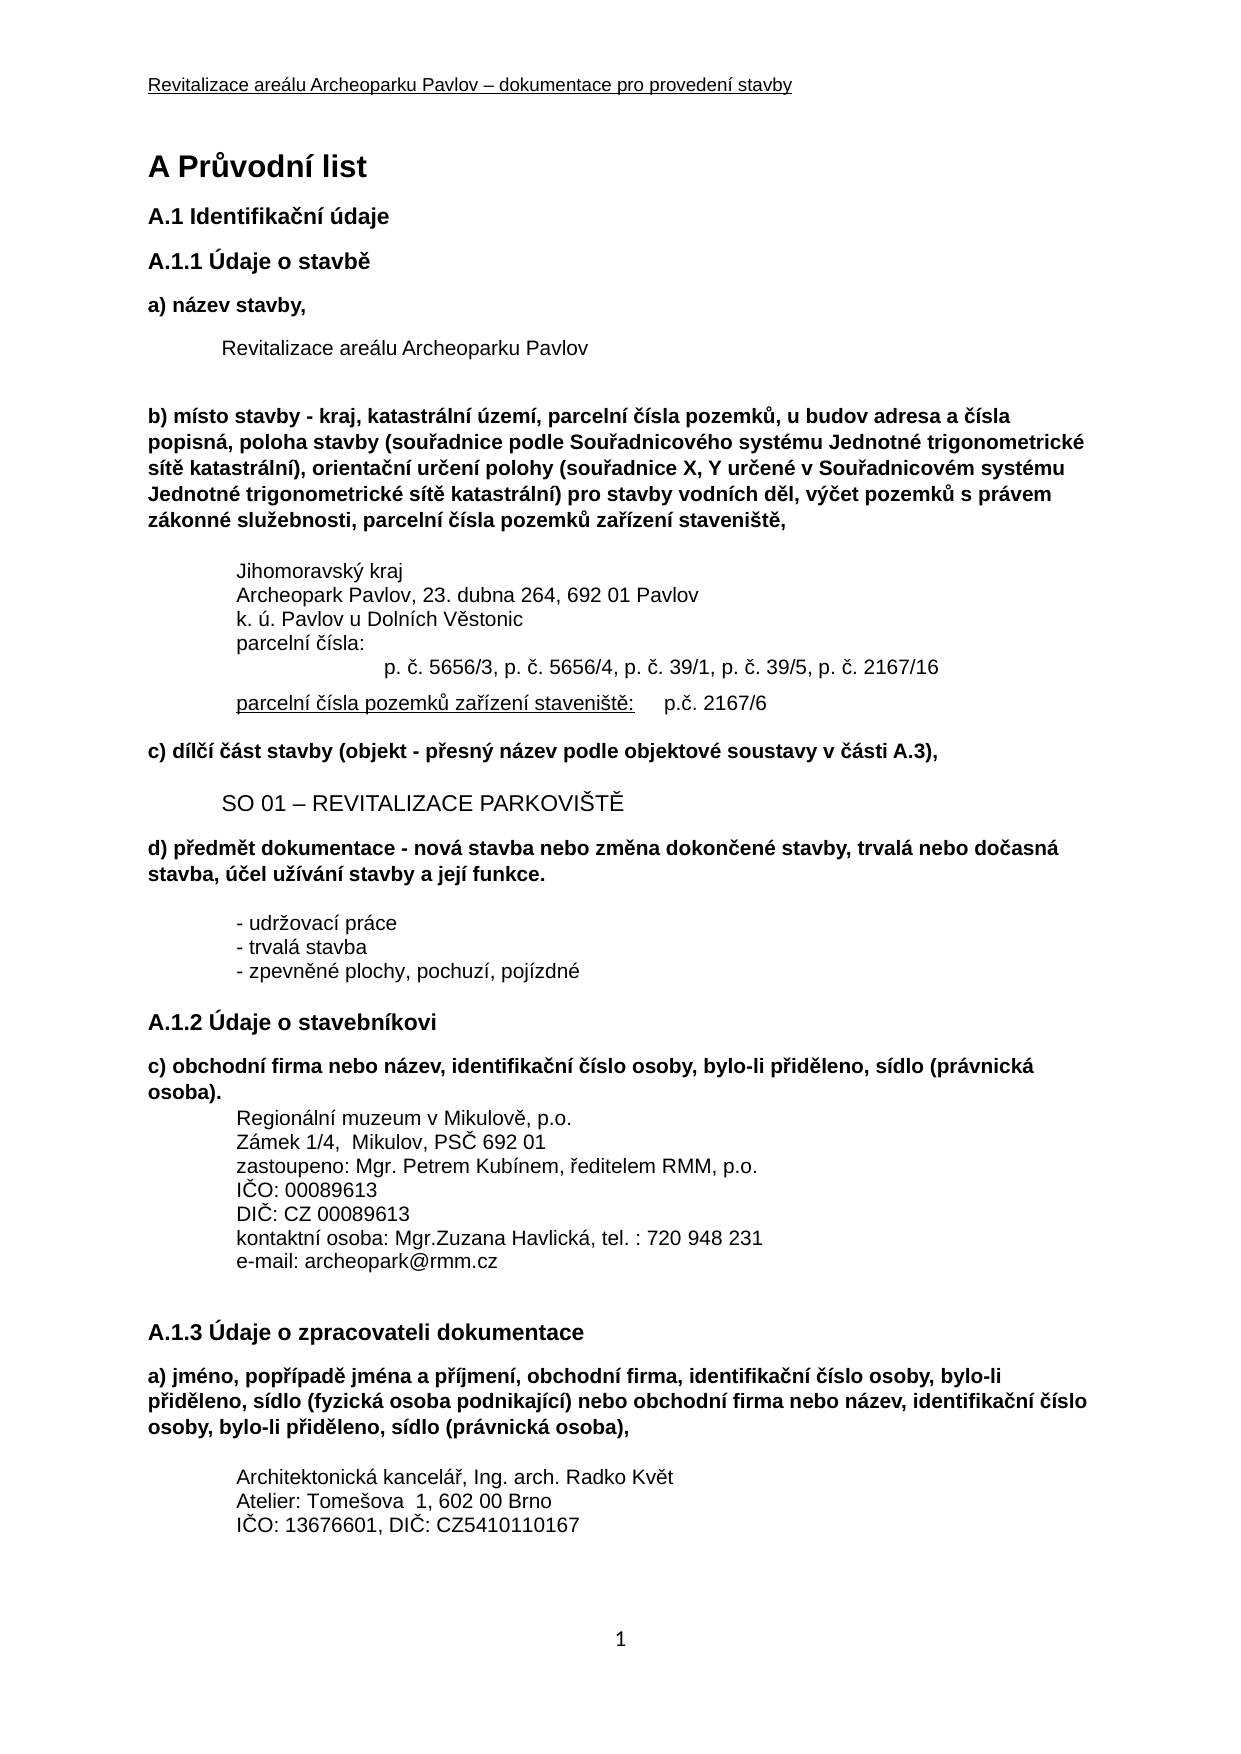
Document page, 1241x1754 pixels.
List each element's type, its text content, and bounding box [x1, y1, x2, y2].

text k. ú. Pavlov u Dolních Věstonic [236, 607, 1093, 631]
text DIČ: CZ 00089613 [236, 1201, 1093, 1225]
text Zámek 1/4, Mikulov, PSČ 692 01 [236, 1129, 1093, 1153]
text - udržovací práce [236, 911, 1093, 935]
text - trvalá stavba [236, 935, 1093, 959]
text d) předmět dokumentace - nová stavba nebo změna dokončené stavby, trvalá nebo dočasná stavba, účel užívání stavby a její funkce. [148, 836, 1093, 885]
text Regionální muzeum v Mikulově, p.o. [236, 1106, 1093, 1129]
text parcelní čísla: [236, 631, 1093, 655]
text c) obchodní firma nebo název, identifikační číslo osoby, bylo-li přiděleno, sídlo (právnická osoba). [148, 1054, 1093, 1104]
text - zpevněné plochy, pochuzí, pojízdné [236, 959, 1093, 983]
text A.1 Identifikační údaje [148, 203, 1093, 229]
text Revitalizace areálu Archeoparku Pavlov [148, 336, 1093, 360]
text zastoupeno: Mgr. Petrem Kubínem, ředitelem RMM, p.o. [236, 1153, 1093, 1177]
text a) název stavby, [148, 293, 1093, 317]
text SO 01 – REVITALIZACE PARKOVIŠTĚ [148, 790, 1093, 817]
text A.1.2 Údaje o stavebníkovi [148, 1009, 1093, 1035]
text Architektonická kancelář, Ing. arch. Radko Květ [236, 1465, 1093, 1489]
text p. č. 5656/3, p. č. 5656/4, p. č. 39/1, p. č. 39/5, p. č. 2167/16 [236, 655, 1093, 679]
text A.1.3 Údaje o zpracovateli dokumentace [148, 1318, 1093, 1345]
text a) jméno, popřípadě jména a příjmení, obchodní firma, identifikační číslo osoby, bylo-li přiděleno, sídlo (fyzická osoba podnikající) nebo obchodní firma nebo název, identifikační číslo osoby, bylo-li přiděleno, sídlo (právnická osoba), [148, 1363, 1093, 1439]
text Atelier: Tomešova 1, 602 00 Brno [236, 1489, 1093, 1513]
text A Průvodní list [148, 148, 1093, 183]
text kontaktní osoba: Mgr.Zuzana Havlická, tel. : 720 948 231 [236, 1225, 1093, 1249]
text Jihomoravský kraj [236, 559, 1093, 583]
text b) místo stavby - kraj, katastrální území, parcelní čísla pozemků, u budov adresa a čísla popisná, poloha stavby (souřadnice podle Souřadnicového systému Jednotné trigonometrické sítě katastrální), orientační určení polohy (souřadnice X, Y určené v Souřadnicovém systému Jednotné trigonometrické sítě katastrální) pro stavby vodních děl, výčet pozemků s právem zákonné služebnosti, parcelní čísla pozemků zařízení staveniště, [148, 404, 1093, 531]
text A.1.1 Údaje o stavbě [148, 248, 1093, 274]
text IČO: 13676601, DIČ: CZ5410110167 [236, 1513, 1093, 1537]
text Archeopark Pavlov, 23. dubna 264, 692 01 Pavlov [236, 583, 1093, 607]
text IČO: 00089613 [236, 1177, 1093, 1201]
text parcelní čísla pozemků zařízení staveniště: p.č. 2167/6 [236, 691, 1093, 715]
text e-mail: archeopark@rmm.cz [236, 1249, 1093, 1273]
text c) dílčí část stavby (objekt - přesný název podle objektové soustavy v části A.3), [148, 739, 1093, 763]
